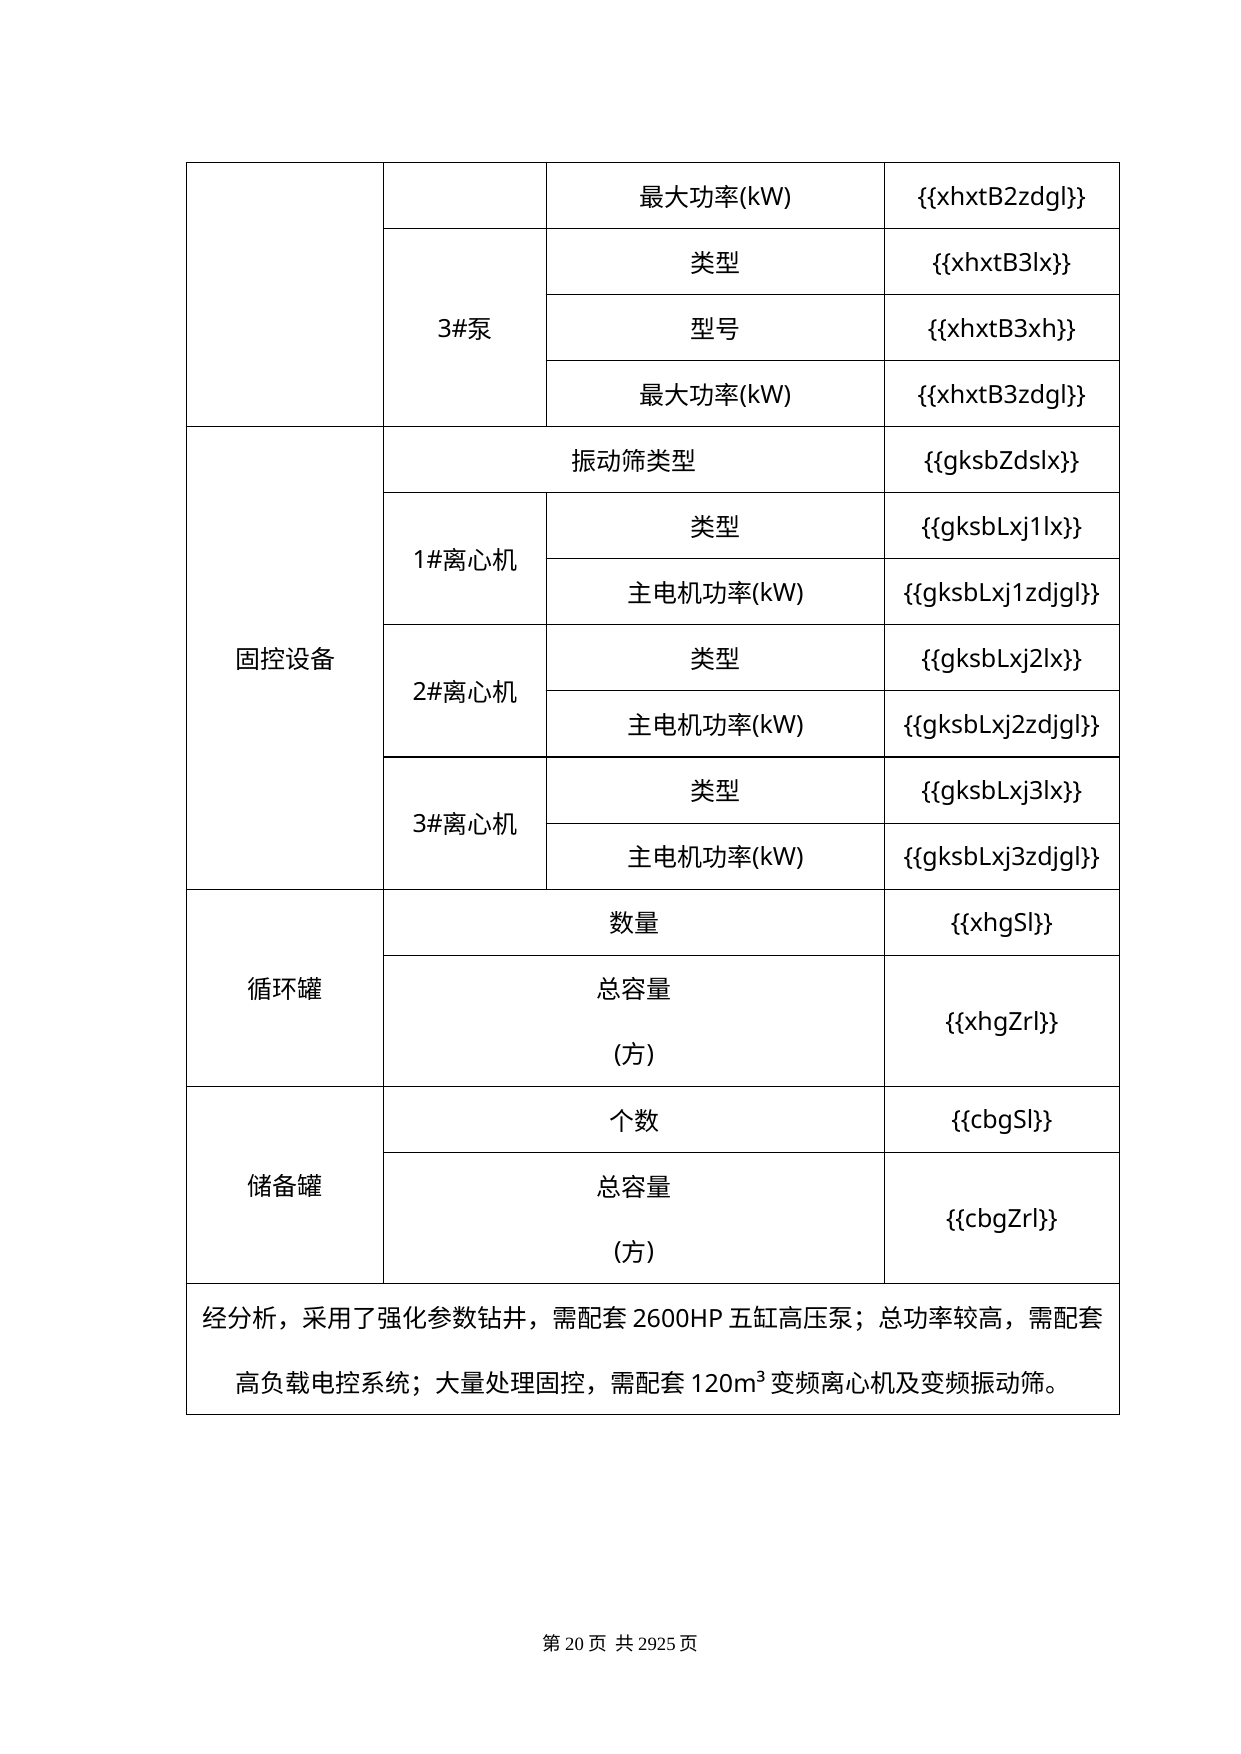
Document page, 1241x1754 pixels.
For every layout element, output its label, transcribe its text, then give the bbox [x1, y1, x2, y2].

table_cell 型号 [547, 295, 884, 360]
table_cell 最大功率(kW) [547, 163, 884, 228]
table_cell 主电机功率(kW) [547, 691, 884, 756]
table_cell 2#离心机 [384, 625, 546, 756]
table_cell 3#泵 [384, 229, 546, 426]
table_cell 个数 [384, 1087, 884, 1152]
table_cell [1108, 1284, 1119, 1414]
table_cell 循环罐 [187, 890, 383, 1086]
table_cell 主电机功率(kW) [547, 559, 884, 624]
table_cell 3#离心机 [384, 758, 546, 888]
table_cell 类型 [547, 625, 884, 690]
table_cell {{xhgZrl}} [885, 956, 1119, 1086]
table_cell 最大功率(kW) [547, 361, 884, 426]
table_cell 数量 [384, 890, 884, 954]
table_cell 主电机功率(kW) [547, 824, 884, 888]
table_cell {{cbgZrl}} [885, 1153, 1119, 1283]
table_cell 总容量 (方) [384, 956, 884, 1086]
table_cell 振动筛类型 [384, 427, 884, 492]
table_cell 类型 [547, 229, 884, 294]
table_cell 固控设备 [187, 427, 383, 888]
table_cell 类型 [547, 493, 884, 558]
table_cell 总容量 (方) [384, 1153, 884, 1283]
table_cell 1#离心机 [384, 493, 546, 624]
table_cell 类型 [547, 758, 884, 822]
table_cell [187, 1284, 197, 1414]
table_cell 储备罐 [187, 1087, 383, 1283]
